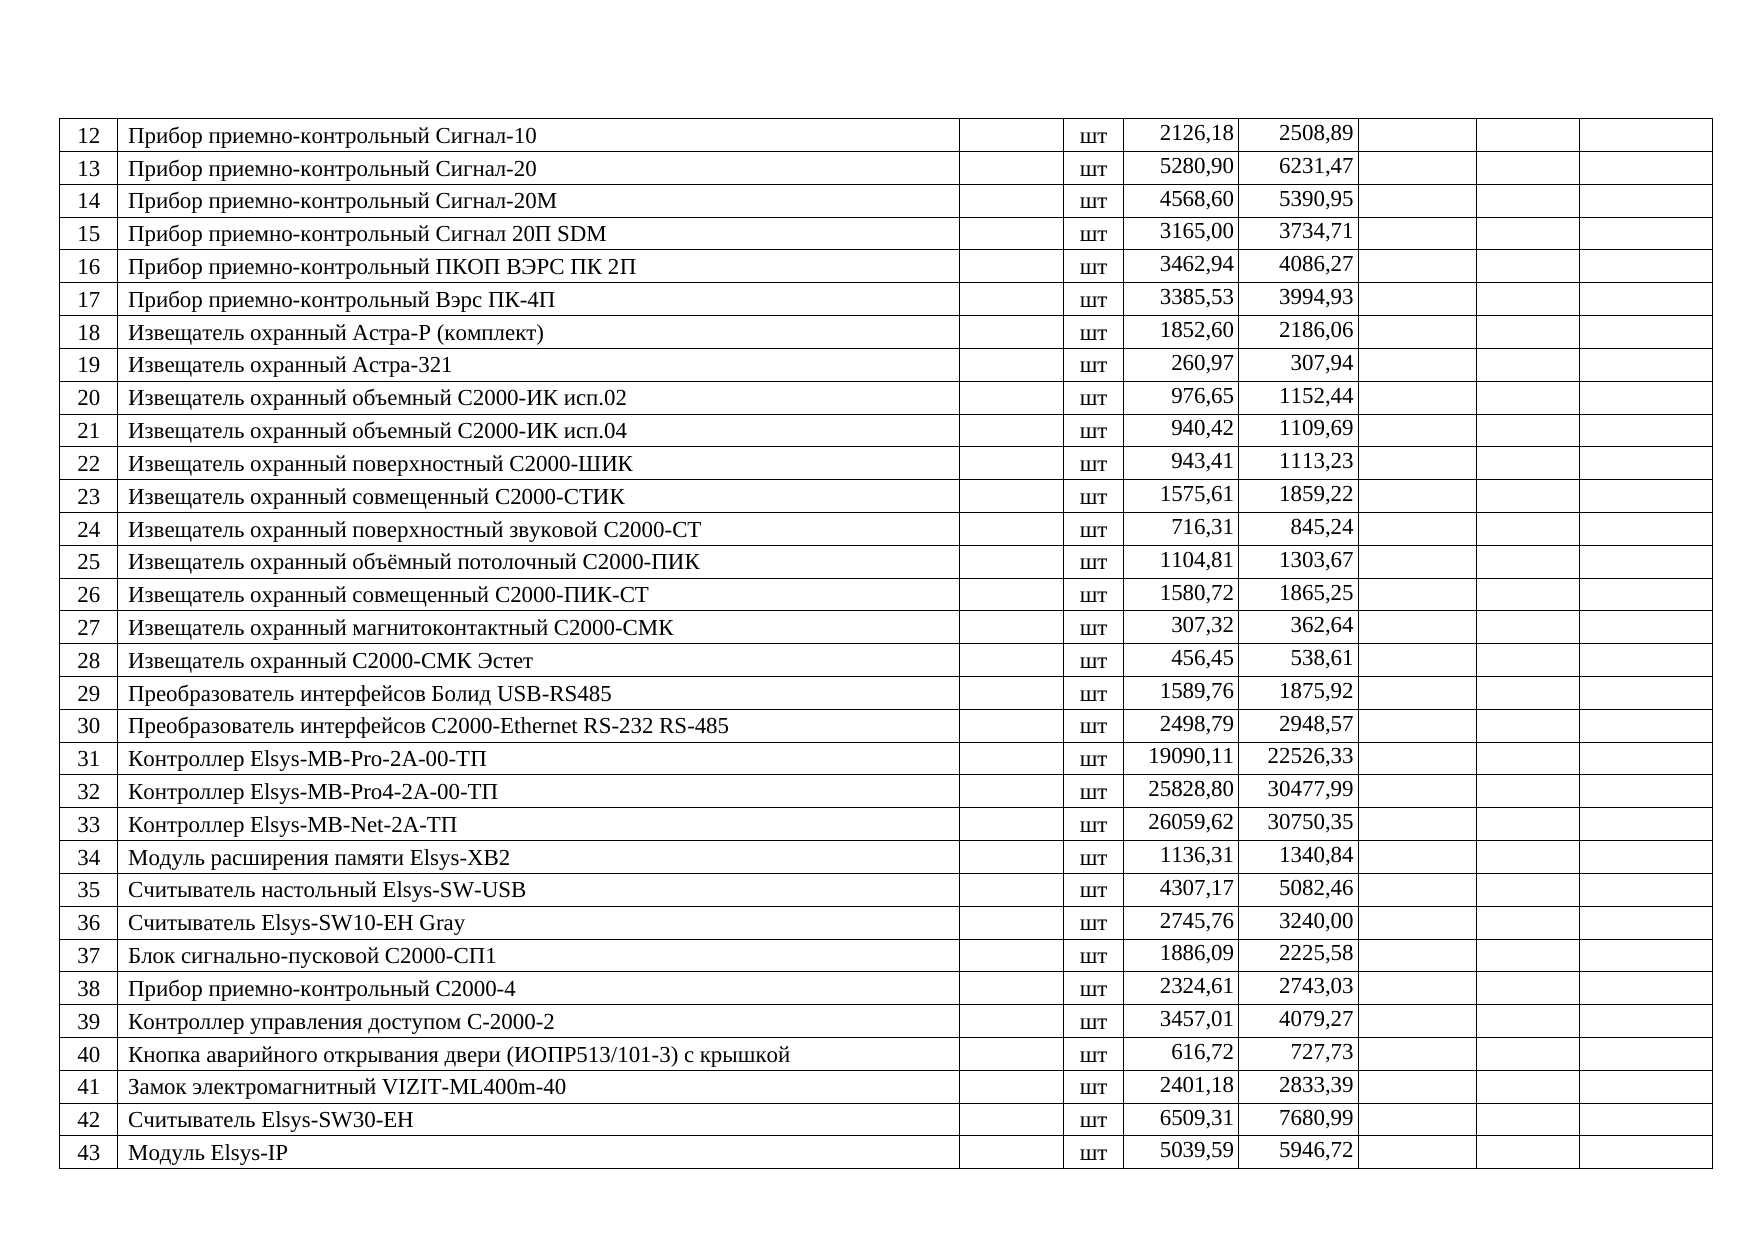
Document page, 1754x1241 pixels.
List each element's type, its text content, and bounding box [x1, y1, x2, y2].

table_cell [960, 152, 1063, 184]
table_cell [1580, 349, 1712, 381]
table_cell 1109,69 [1239, 415, 1358, 446]
table_cell [1359, 1005, 1476, 1037]
table_cell [1477, 513, 1579, 545]
table_cell 1113,23 [1239, 447, 1358, 479]
table_cell [960, 808, 1063, 840]
table_cell Контроллер Elsys-MB-Net-2A-ТП [118, 808, 959, 840]
table_cell 2401,18 [1124, 1071, 1238, 1102]
table_cell Контроллер управления доступом С-2000-2 [118, 1005, 959, 1037]
table_cell [1477, 743, 1579, 774]
table_cell [1580, 579, 1712, 610]
table_cell [1580, 218, 1712, 249]
table_cell Преобразователь интерфейсов C2000-Ethernet RS-232 RS-485 [118, 710, 959, 742]
table_cell [960, 185, 1063, 217]
table_cell [1359, 775, 1476, 807]
table_cell [1477, 349, 1579, 381]
table_cell [1359, 480, 1476, 512]
table_cell 2225,58 [1239, 940, 1358, 971]
table_cell Извещатель охранный Астра-321 [118, 349, 959, 381]
table_cell шт [1064, 841, 1123, 873]
table_cell шт [1064, 316, 1123, 348]
table_cell [1477, 644, 1579, 676]
table_cell [1580, 152, 1712, 184]
table_cell Извещатель охранный объёмный потолочный С2000-ПИК [118, 546, 959, 577]
table_cell [960, 316, 1063, 348]
table_cell [1580, 513, 1712, 545]
table_cell шт [1064, 218, 1123, 249]
table_cell [1477, 218, 1579, 249]
table_cell [1580, 316, 1712, 348]
table_cell шт [1064, 349, 1123, 381]
table_cell [1580, 1038, 1712, 1070]
table_cell Извещатель охранный поверхностный С2000-ШИК [118, 447, 959, 479]
table_cell 39 [60, 1005, 117, 1037]
table_cell 30750,35 [1239, 808, 1358, 840]
table_cell [1477, 316, 1579, 348]
table_cell [960, 382, 1063, 413]
table_cell [1359, 119, 1476, 151]
table_cell Контроллер Elsys-MB-Pro4-2А-00-ТП [118, 775, 959, 807]
table_cell 19090,11 [1124, 743, 1238, 774]
table_cell [1359, 579, 1476, 610]
table_cell 33 [60, 808, 117, 840]
table_cell шт [1064, 546, 1123, 577]
table_cell [1359, 316, 1476, 348]
table_cell [1359, 250, 1476, 282]
table_cell 1340,84 [1239, 841, 1358, 873]
table_cell 2508,89 [1239, 119, 1358, 151]
table_cell [1359, 513, 1476, 545]
table_cell Считыватель Elsys-SW10-EH Gray [118, 907, 959, 938]
table_cell [1580, 940, 1712, 971]
table_cell [1359, 677, 1476, 709]
table_cell 1136,31 [1124, 841, 1238, 873]
table_cell 30477,99 [1239, 775, 1358, 807]
table_cell 4307,17 [1124, 874, 1238, 906]
table_cell 32 [60, 775, 117, 807]
table_cell [1359, 940, 1476, 971]
table_cell шт [1064, 874, 1123, 906]
table_cell 538,61 [1239, 644, 1358, 676]
table_cell 5039,59 [1124, 1136, 1238, 1168]
table_cell [1359, 152, 1476, 184]
table_cell 2948,57 [1239, 710, 1358, 742]
table_cell Извещатель охранный объемный С2000-ИК исп.04 [118, 415, 959, 446]
table_cell [1580, 1136, 1712, 1168]
table_cell [1359, 283, 1476, 315]
table_cell 3457,01 [1124, 1005, 1238, 1037]
table_cell [960, 841, 1063, 873]
table_cell [960, 119, 1063, 151]
table_cell 716,31 [1124, 513, 1238, 545]
table_cell [960, 513, 1063, 545]
table_cell шт [1064, 775, 1123, 807]
table_cell шт [1064, 283, 1123, 315]
table_cell 2498,79 [1124, 710, 1238, 742]
table_cell [960, 579, 1063, 610]
table_cell [1477, 677, 1579, 709]
table_cell [1477, 1136, 1579, 1168]
table_cell 362,64 [1239, 611, 1358, 643]
table_cell 26059,62 [1124, 808, 1238, 840]
table_cell 2324,61 [1124, 972, 1238, 1004]
table_cell 3165,00 [1124, 218, 1238, 249]
table_cell 4086,27 [1239, 250, 1358, 282]
table_cell Преобразователь интерфейсов Болид USB-RS485 [118, 677, 959, 709]
table_cell [1359, 611, 1476, 643]
table_cell [960, 874, 1063, 906]
table_cell 2126,18 [1124, 119, 1238, 151]
table_cell [1477, 415, 1579, 446]
table_cell [1580, 644, 1712, 676]
table_cell 456,45 [1124, 644, 1238, 676]
table_cell [1477, 775, 1579, 807]
table_cell 25828,80 [1124, 775, 1238, 807]
table_cell [960, 644, 1063, 676]
table_cell [1477, 480, 1579, 512]
table_cell Прибор приемно-контрольный ПКОП ВЭРС ПК 2П [118, 250, 959, 282]
table_cell Извещатель охранный С2000-СМК Эстет [118, 644, 959, 676]
table_cell [960, 907, 1063, 938]
table_cell 21 [60, 415, 117, 446]
table_cell Извещатель охранный объемный С2000-ИК исп.02 [118, 382, 959, 413]
table_cell Модуль Elsys-IP [118, 1136, 959, 1168]
table_cell [1580, 546, 1712, 577]
table_cell [960, 677, 1063, 709]
table_cell Прибор приемно-контрольный Сигнал-20М [118, 185, 959, 217]
table_cell 22 [60, 447, 117, 479]
table_cell 23 [60, 480, 117, 512]
table_cell 17 [60, 283, 117, 315]
table_cell [1580, 1104, 1712, 1135]
table_cell 16 [60, 250, 117, 282]
table_cell Извещатель охранный совмещенный С2000-СТИК [118, 480, 959, 512]
table_cell 20 [60, 382, 117, 413]
table_cell [1580, 1005, 1712, 1037]
table_cell 27 [60, 611, 117, 643]
table_cell [1477, 874, 1579, 906]
table_cell Извещатель охранный поверхностный звуковой С2000-СТ [118, 513, 959, 545]
table_cell шт [1064, 972, 1123, 1004]
table_cell 30 [60, 710, 117, 742]
table_cell шт [1064, 185, 1123, 217]
table_cell шт [1064, 808, 1123, 840]
table_cell [1477, 808, 1579, 840]
table_cell [1477, 1071, 1579, 1102]
table_cell 5390,95 [1239, 185, 1358, 217]
table_cell 28 [60, 644, 117, 676]
table_cell 15 [60, 218, 117, 249]
table_cell 2745,76 [1124, 907, 1238, 938]
table_cell 6509,31 [1124, 1104, 1238, 1135]
table_cell [1477, 710, 1579, 742]
table_cell [1580, 710, 1712, 742]
table_cell [960, 447, 1063, 479]
table_cell [1359, 546, 1476, 577]
table_cell шт [1064, 907, 1123, 938]
table_cell Прибор приемно-контрольный Сигнал-10 [118, 119, 959, 151]
table_cell [1359, 1136, 1476, 1168]
table_cell 25 [60, 546, 117, 577]
table_cell [960, 710, 1063, 742]
table_cell 41 [60, 1071, 117, 1102]
table_cell [960, 1005, 1063, 1037]
table_cell [1580, 874, 1712, 906]
table_cell 18 [60, 316, 117, 348]
table_cell 29 [60, 677, 117, 709]
table_cell 13 [60, 152, 117, 184]
table_cell шт [1064, 579, 1123, 610]
table_cell шт [1064, 1005, 1123, 1037]
table_cell шт [1064, 710, 1123, 742]
table_cell 616,72 [1124, 1038, 1238, 1070]
table_cell [960, 218, 1063, 249]
table_cell 38 [60, 972, 117, 1004]
table_cell [1477, 907, 1579, 938]
table_cell 1865,25 [1239, 579, 1358, 610]
table_cell 5946,72 [1239, 1136, 1358, 1168]
table_cell [960, 1136, 1063, 1168]
table_cell [1580, 185, 1712, 217]
table_cell 1575,61 [1124, 480, 1238, 512]
table_cell 35 [60, 874, 117, 906]
table_cell 2743,03 [1239, 972, 1358, 1004]
table_cell [960, 775, 1063, 807]
table_cell [960, 480, 1063, 512]
table_cell [960, 1104, 1063, 1135]
table_cell 40 [60, 1038, 117, 1070]
table_cell 1580,72 [1124, 579, 1238, 610]
table_cell [960, 546, 1063, 577]
table_cell [1477, 1005, 1579, 1037]
table_cell [1477, 579, 1579, 610]
table_cell [960, 250, 1063, 282]
table_cell 1859,22 [1239, 480, 1358, 512]
table_cell 1104,81 [1124, 546, 1238, 577]
table_cell [960, 743, 1063, 774]
table_cell [1359, 972, 1476, 1004]
table_cell шт [1064, 382, 1123, 413]
table_cell шт [1064, 513, 1123, 545]
table_cell [1477, 1104, 1579, 1135]
table_cell [1359, 447, 1476, 479]
table_cell 3385,53 [1124, 283, 1238, 315]
table_cell 7680,99 [1239, 1104, 1358, 1135]
table_cell [1477, 546, 1579, 577]
table_cell Прибор приемно-контрольный Сигнал-20 [118, 152, 959, 184]
table_cell [1359, 710, 1476, 742]
table_cell [1580, 250, 1712, 282]
table_cell 19 [60, 349, 117, 381]
table_cell 307,94 [1239, 349, 1358, 381]
table_cell [1359, 808, 1476, 840]
table_cell шт [1064, 644, 1123, 676]
table_cell [1359, 1071, 1476, 1102]
table_cell 37 [60, 940, 117, 971]
table_cell [1580, 119, 1712, 151]
table_cell [1477, 250, 1579, 282]
table_cell [1359, 1104, 1476, 1135]
table_cell [1359, 185, 1476, 217]
table_cell [1580, 1071, 1712, 1102]
table_cell [1359, 907, 1476, 938]
table_cell 3994,93 [1239, 283, 1358, 315]
table_cell 4568,60 [1124, 185, 1238, 217]
table_cell 43 [60, 1136, 117, 1168]
table_cell [1580, 972, 1712, 1004]
table_cell [1580, 775, 1712, 807]
table_cell 1152,44 [1239, 382, 1358, 413]
table_cell [1359, 415, 1476, 446]
table_cell Замок электромагнитный VIZIT-ML400m-40 [118, 1071, 959, 1102]
table_cell 943,41 [1124, 447, 1238, 479]
table_cell 940,42 [1124, 415, 1238, 446]
table_cell шт [1064, 415, 1123, 446]
table_cell 307,32 [1124, 611, 1238, 643]
table_cell [1580, 841, 1712, 873]
table_cell Модуль расширения памяти Elsys-XB2 [118, 841, 959, 873]
table_cell 6231,47 [1239, 152, 1358, 184]
table_cell [1477, 611, 1579, 643]
table_cell 1886,09 [1124, 940, 1238, 971]
table_cell [1359, 382, 1476, 413]
table_cell 42 [60, 1104, 117, 1135]
table_cell шт [1064, 1071, 1123, 1102]
table_cell шт [1064, 940, 1123, 971]
table_cell [1359, 874, 1476, 906]
table_cell 36 [60, 907, 117, 938]
table_cell 845,24 [1239, 513, 1358, 545]
table_cell [1580, 743, 1712, 774]
table_cell 1852,60 [1124, 316, 1238, 348]
table_cell шт [1064, 743, 1123, 774]
table_cell [1359, 841, 1476, 873]
table_cell шт [1064, 611, 1123, 643]
table_cell [960, 1038, 1063, 1070]
table_cell [1580, 907, 1712, 938]
table_cell шт [1064, 677, 1123, 709]
table_cell шт [1064, 1136, 1123, 1168]
table_cell [1477, 185, 1579, 217]
table_cell [1359, 743, 1476, 774]
table_cell шт [1064, 1104, 1123, 1135]
table_cell 260,97 [1124, 349, 1238, 381]
table_cell 5082,46 [1239, 874, 1358, 906]
table_cell 3462,94 [1124, 250, 1238, 282]
table_cell Извещатель охранный совмещенный С2000-ПИК-СТ [118, 579, 959, 610]
table_cell 4079,27 [1239, 1005, 1358, 1037]
table_cell 976,65 [1124, 382, 1238, 413]
table_cell 14 [60, 185, 117, 217]
table_cell [1580, 611, 1712, 643]
table_cell [1580, 283, 1712, 315]
table_cell [1580, 480, 1712, 512]
table_cell [960, 1071, 1063, 1102]
table_cell шт [1064, 1038, 1123, 1070]
table_cell 3240,00 [1239, 907, 1358, 938]
table_cell [1359, 644, 1476, 676]
table_cell 5280,90 [1124, 152, 1238, 184]
table_cell Считыватель Elsys-SW30-EH [118, 1104, 959, 1135]
table_cell [1477, 972, 1579, 1004]
table_cell [1580, 415, 1712, 446]
table_cell Кнопка аварийного открывания двери (ИОПР513/101-3) с крышкой [118, 1038, 959, 1070]
table_cell шт [1064, 152, 1123, 184]
table_cell [960, 940, 1063, 971]
table_cell 31 [60, 743, 117, 774]
table_cell 22526,33 [1239, 743, 1358, 774]
table_cell [960, 415, 1063, 446]
table_cell [960, 972, 1063, 1004]
table_cell 26 [60, 579, 117, 610]
table_cell 34 [60, 841, 117, 873]
table_cell шт [1064, 250, 1123, 282]
table_cell [960, 349, 1063, 381]
table_cell 1589,76 [1124, 677, 1238, 709]
table_cell 3734,71 [1239, 218, 1358, 249]
table_cell [1359, 1038, 1476, 1070]
table_cell Прибор приемно-контрольный С2000-4 [118, 972, 959, 1004]
table_cell 24 [60, 513, 117, 545]
table_cell [1477, 1038, 1579, 1070]
table_cell [1359, 349, 1476, 381]
table_cell шт [1064, 119, 1123, 151]
table_cell Считыватель настольный Elsys-SW-USB [118, 874, 959, 906]
table_cell шт [1064, 480, 1123, 512]
table_cell шт [1064, 447, 1123, 479]
table_cell 727,73 [1239, 1038, 1358, 1070]
table_cell [1477, 841, 1579, 873]
table_cell [1477, 382, 1579, 413]
table_cell [1477, 283, 1579, 315]
table_cell Блок сигнально-пусковой С2000-СП1 [118, 940, 959, 971]
table_cell Прибор приемно-контрольный Вэрс ПК-4П [118, 283, 959, 315]
table_cell Извещатель охранный Астра-Р (комплект) [118, 316, 959, 348]
table_cell [1580, 808, 1712, 840]
table_cell 12 [60, 119, 117, 151]
table_cell Извещатель охранный магнитоконтактный С2000-СМК [118, 611, 959, 643]
table_cell [1580, 447, 1712, 479]
table_cell 1303,67 [1239, 546, 1358, 577]
table_cell [1477, 940, 1579, 971]
table_cell 2833,39 [1239, 1071, 1358, 1102]
table_cell [1580, 382, 1712, 413]
table_cell Контроллер Elsys-MB-Pro-2А-00-ТП [118, 743, 959, 774]
table_cell [1477, 152, 1579, 184]
table_cell [960, 283, 1063, 315]
table_cell [1359, 218, 1476, 249]
table_cell Прибор приемно-контрольный Сигнал 20П SDM [118, 218, 959, 249]
table_cell [1477, 119, 1579, 151]
table_cell [1580, 677, 1712, 709]
table_cell [960, 611, 1063, 643]
table_cell 1875,92 [1239, 677, 1358, 709]
table_cell [1477, 447, 1579, 479]
table_cell 2186,06 [1239, 316, 1358, 348]
